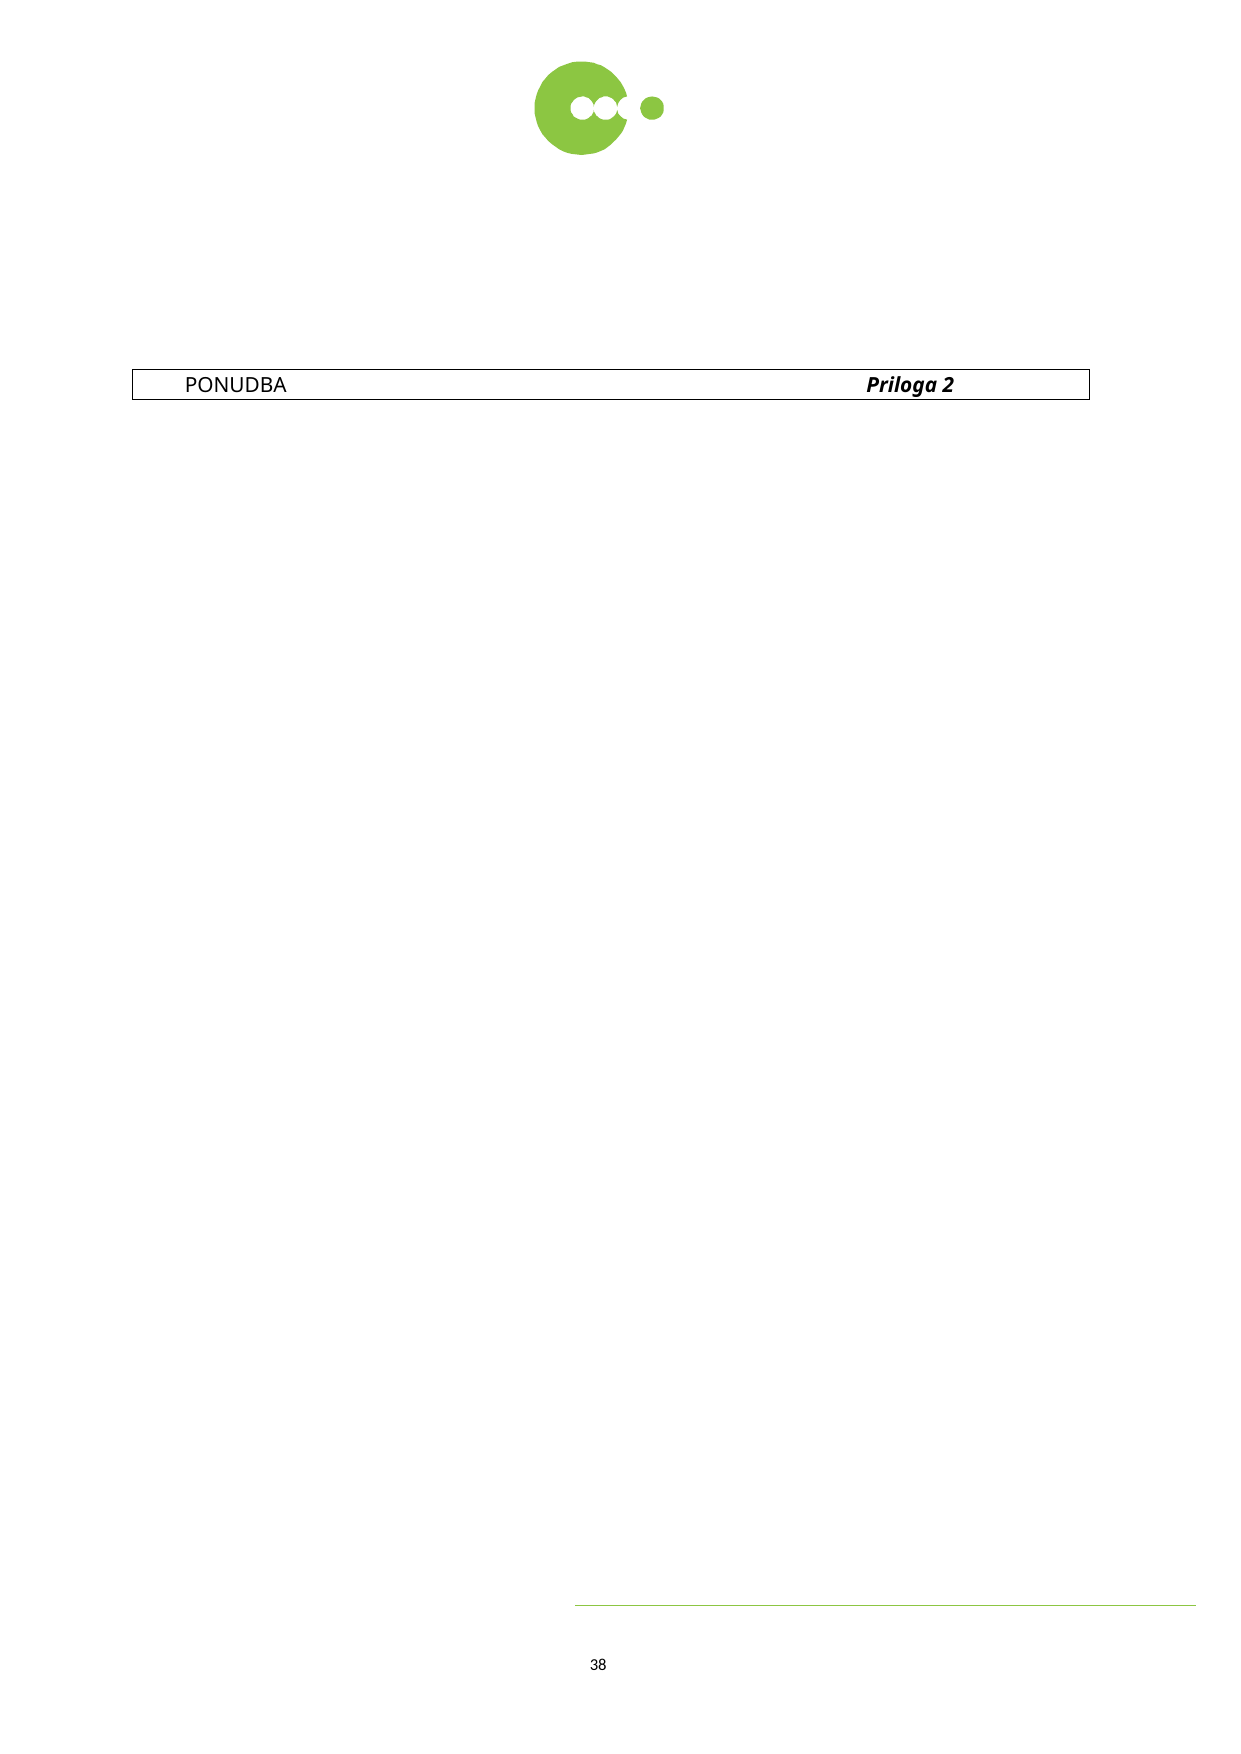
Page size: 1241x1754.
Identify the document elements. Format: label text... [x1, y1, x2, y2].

table_header PONUDBA Priloga 2 [177, 370, 1089, 399]
table_header [133, 370, 177, 399]
